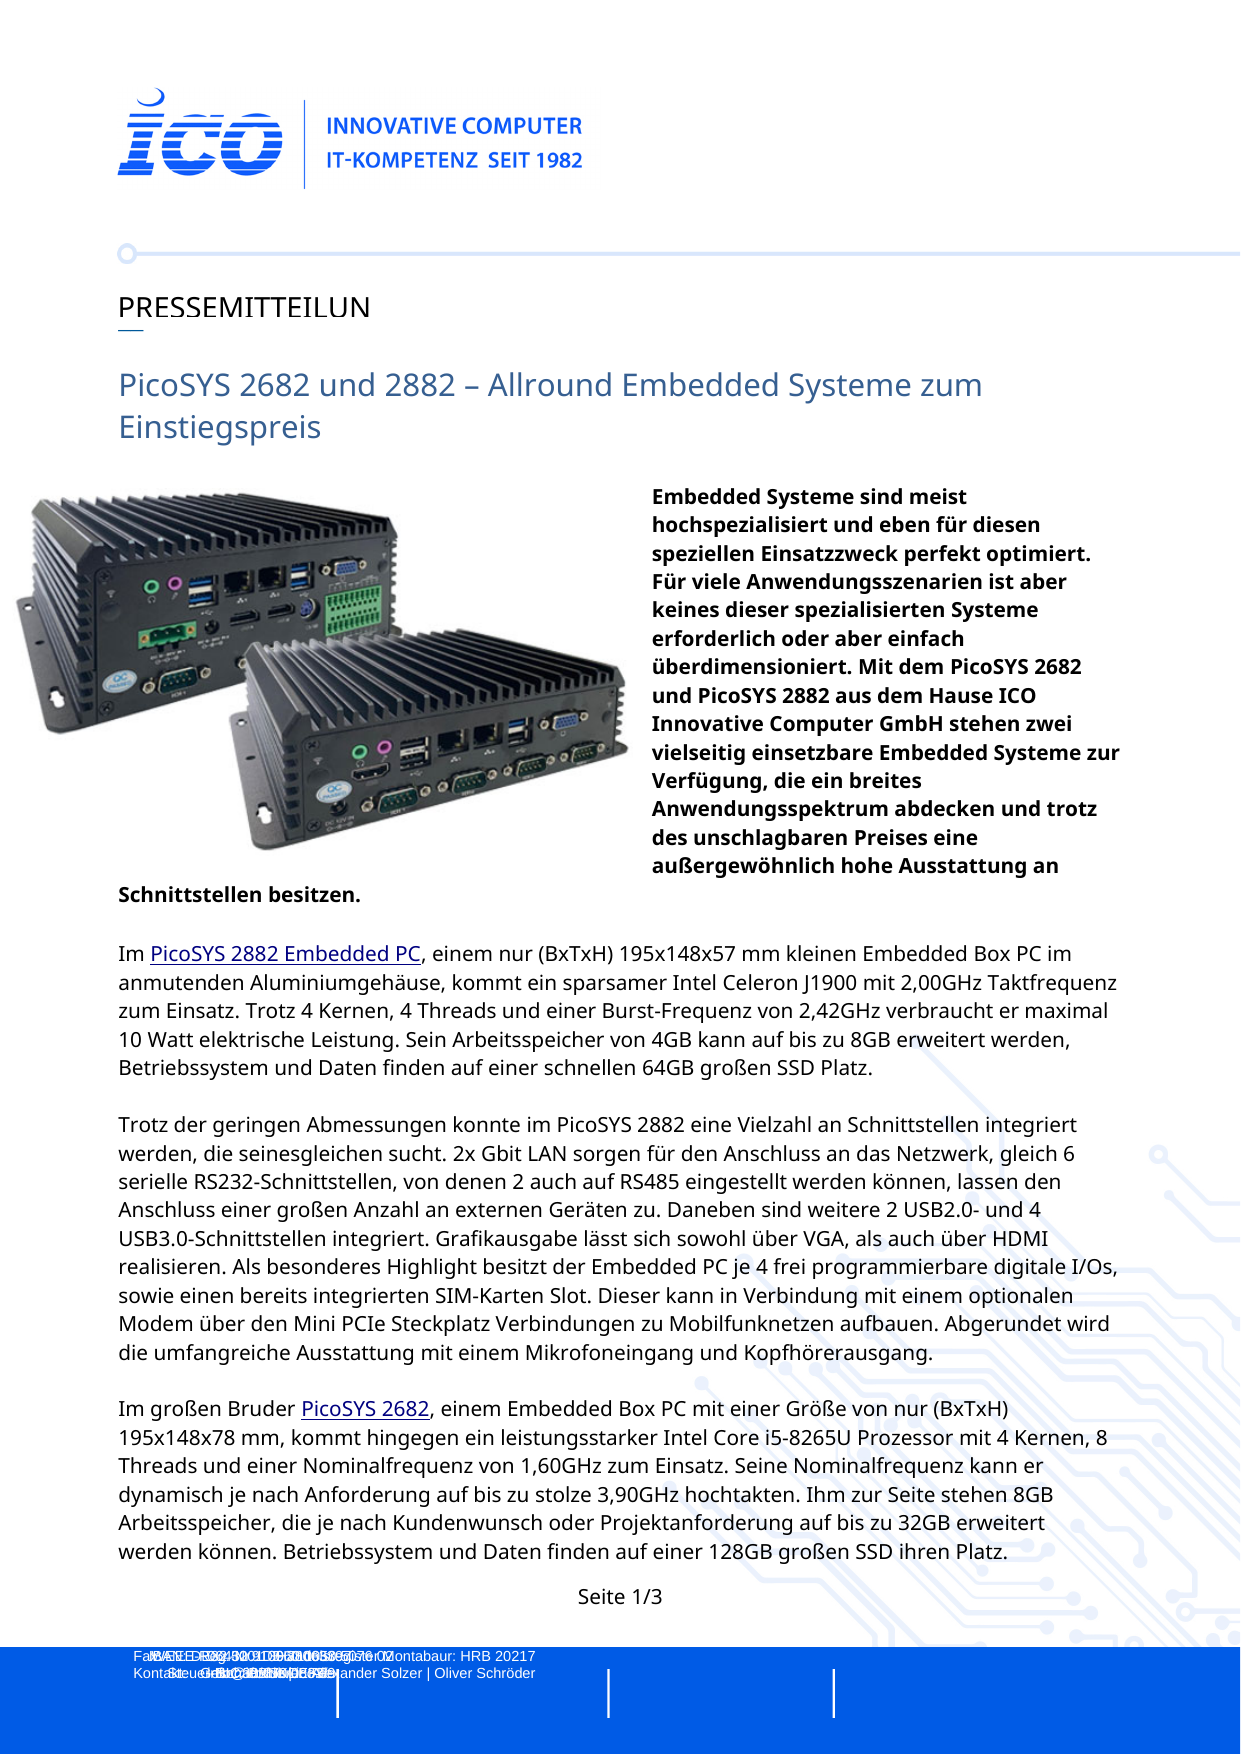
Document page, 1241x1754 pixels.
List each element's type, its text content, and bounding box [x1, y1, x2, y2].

picture [111, 243, 1241, 264]
picture [12, 488, 633, 856]
text PicoSYS 2682 und 2882 – Allround Embedded Systeme zum Einstiegspreis [118, 362, 1122, 448]
text Trotz der geringen Abmessungen konnte im PicoSYS 2882 eine Vielzahl an Schnittstellen integriert werden, die seinesgleichen sucht. 2x Gbit LAN sorgen für den Anschluss an das Netzwerk, gleich 6 serielle RS232-Schnittstellen, von denen 2 auch auf RS485 eingestellt werden können, lassen den Anschluss einer großen Anzahl an externen Geräten zu. Daneben sind weitere 2 USB2.0- und 4 USB3.0-Schnittstellen integriert. Grafikausgabe lässt sich sowohl über VGA, als auch über HDMI realisieren. Als besonderes Highlight besitzt der Embedded PC je 4 frei programmierbare digitale I/Os, sowie einen bereits integrierten SIM-Karten Slot. Dieser kann in Verbindung mit einem optionalen Modem über den Mini PCIe Steckplatz Verbindungen zu Mobilfunknetzen aufbauen. Abgerundet wird die umfangreiche Ausstattung mit einem Mikrofoneingang und Kopfhörerausgang. [118, 1110, 1122, 1366]
picture [117, 87, 601, 190]
text Im PicoSYS 2882 Embedded PC, einem nur (BxTxH) 195x148x57 mm kleinen Embedded Box PC im anmutenden Aluminiumgehäuse, kommt ein sparsamer Intel Celeron J1900 mit 2,00GHz Taktfrequenz zum Einsatz. Trotz 4 Kernen, 4 Threads und einer Burst-Frequenz von 2,42GHz verbraucht er maximal 10 Watt elektrische Leistung. Sein Arbeitsspeicher von 4GB kann auf bis zu 8GB erweitert werden, Betriebssystem und Daten finden auf einer schnellen 64GB großen SSD Platz. [118, 939, 1122, 1082]
text Im großen Bruder PicoSYS 2682, einem Embedded Box PC mit einer Größe von nur (BxTxH) 195x148x78 mm, kommt hingegen ein leistungsstarker Intel Core i5-8265U Prozessor mit 4 Kernen, 8 Threads und einer Nominalfrequenz von 1,60GHz zum Einsatz. Seine Nominalfrequenz kann er dynamisch je nach Anforderung auf bis zu stolze 3,90GHz hochtakten. Ihm zur Seite stehen 8GB Arbeitsspeicher, die je nach Kundenwunsch oder Projektanforderung auf bis zu 32GB erweitert werden können. Betriebssystem und Daten finden auf einer 128GB großen SSD ihren Platz. [118, 1394, 1122, 1565]
picture [0, 1033, 1241, 1754]
